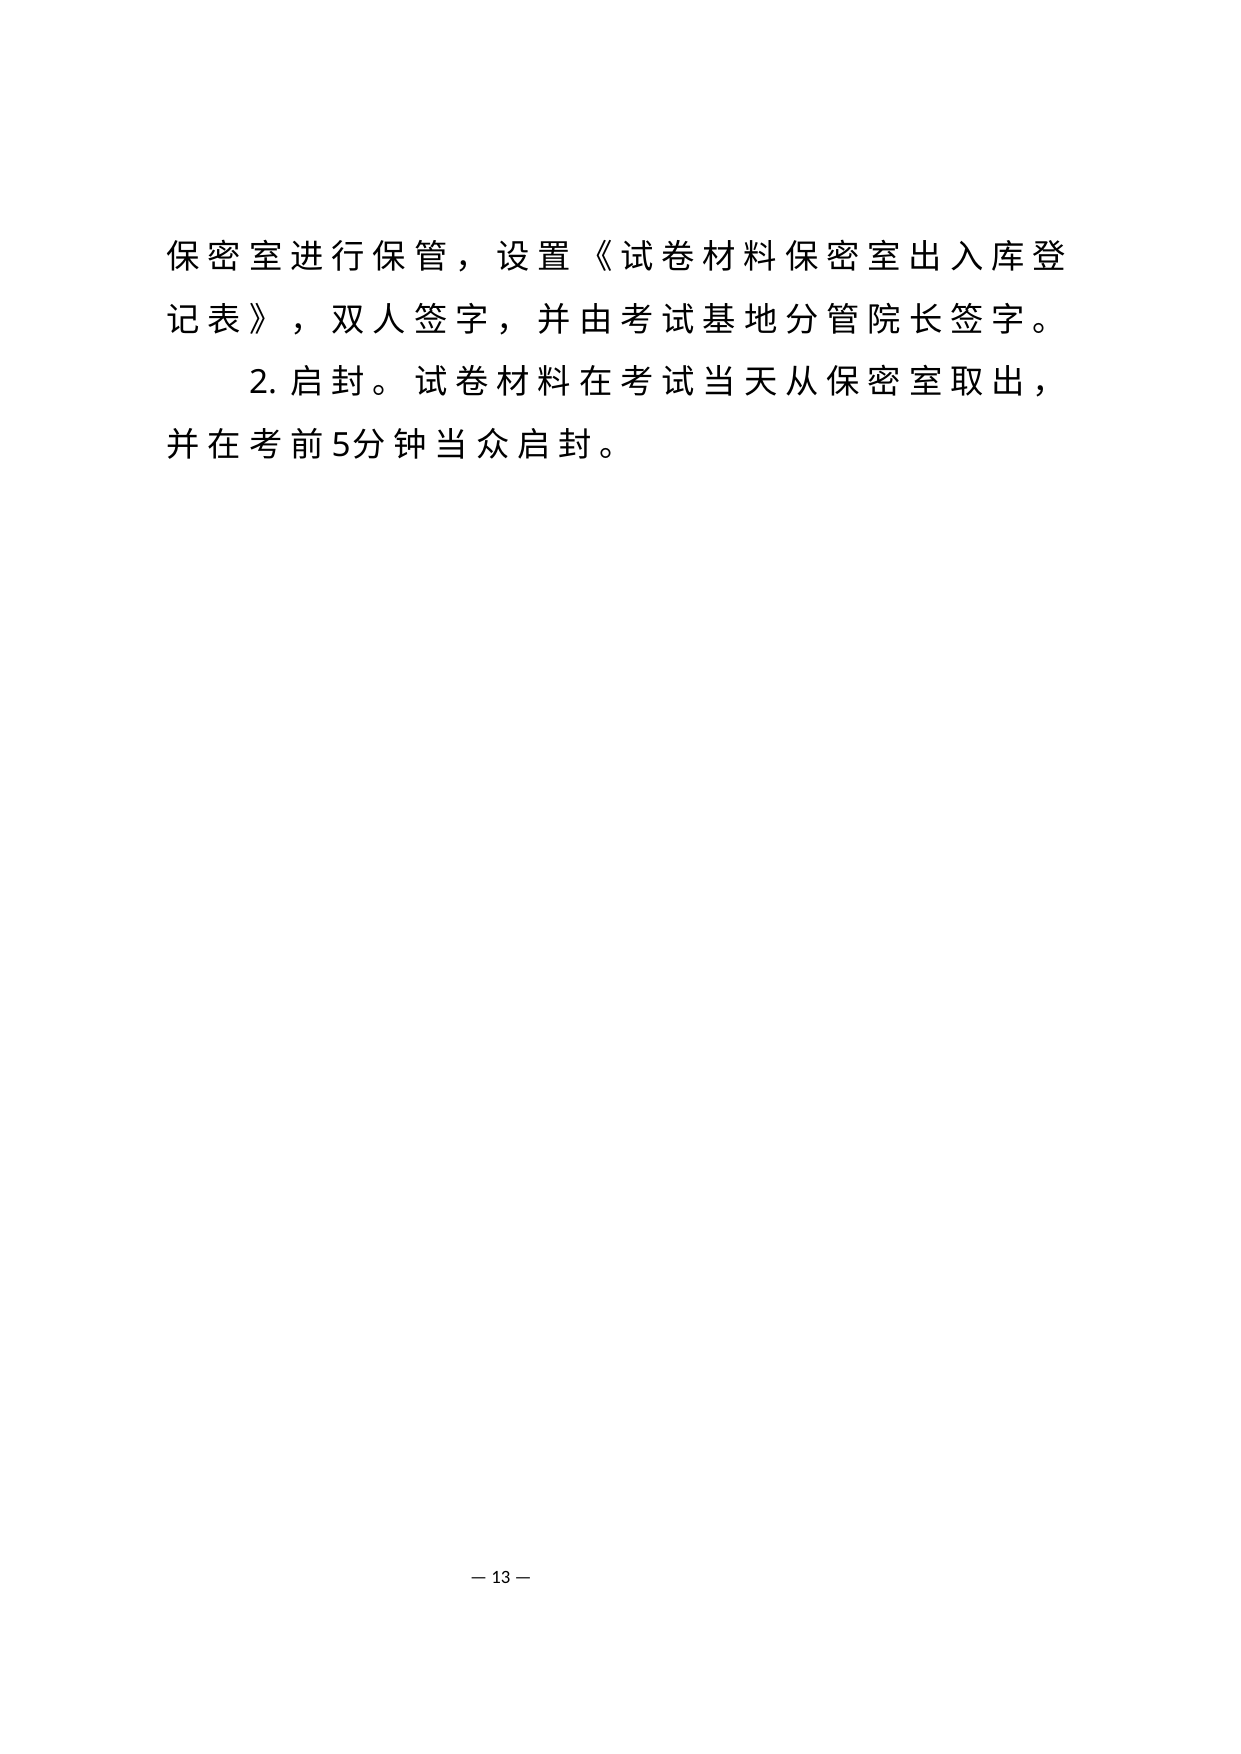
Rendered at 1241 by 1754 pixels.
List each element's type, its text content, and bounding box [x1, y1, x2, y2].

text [166, 222, 1074, 348]
text 2.启封。试卷材料在考试当天从保密室取出，并在考前5分钟当众启封。 [166, 348, 1074, 474]
